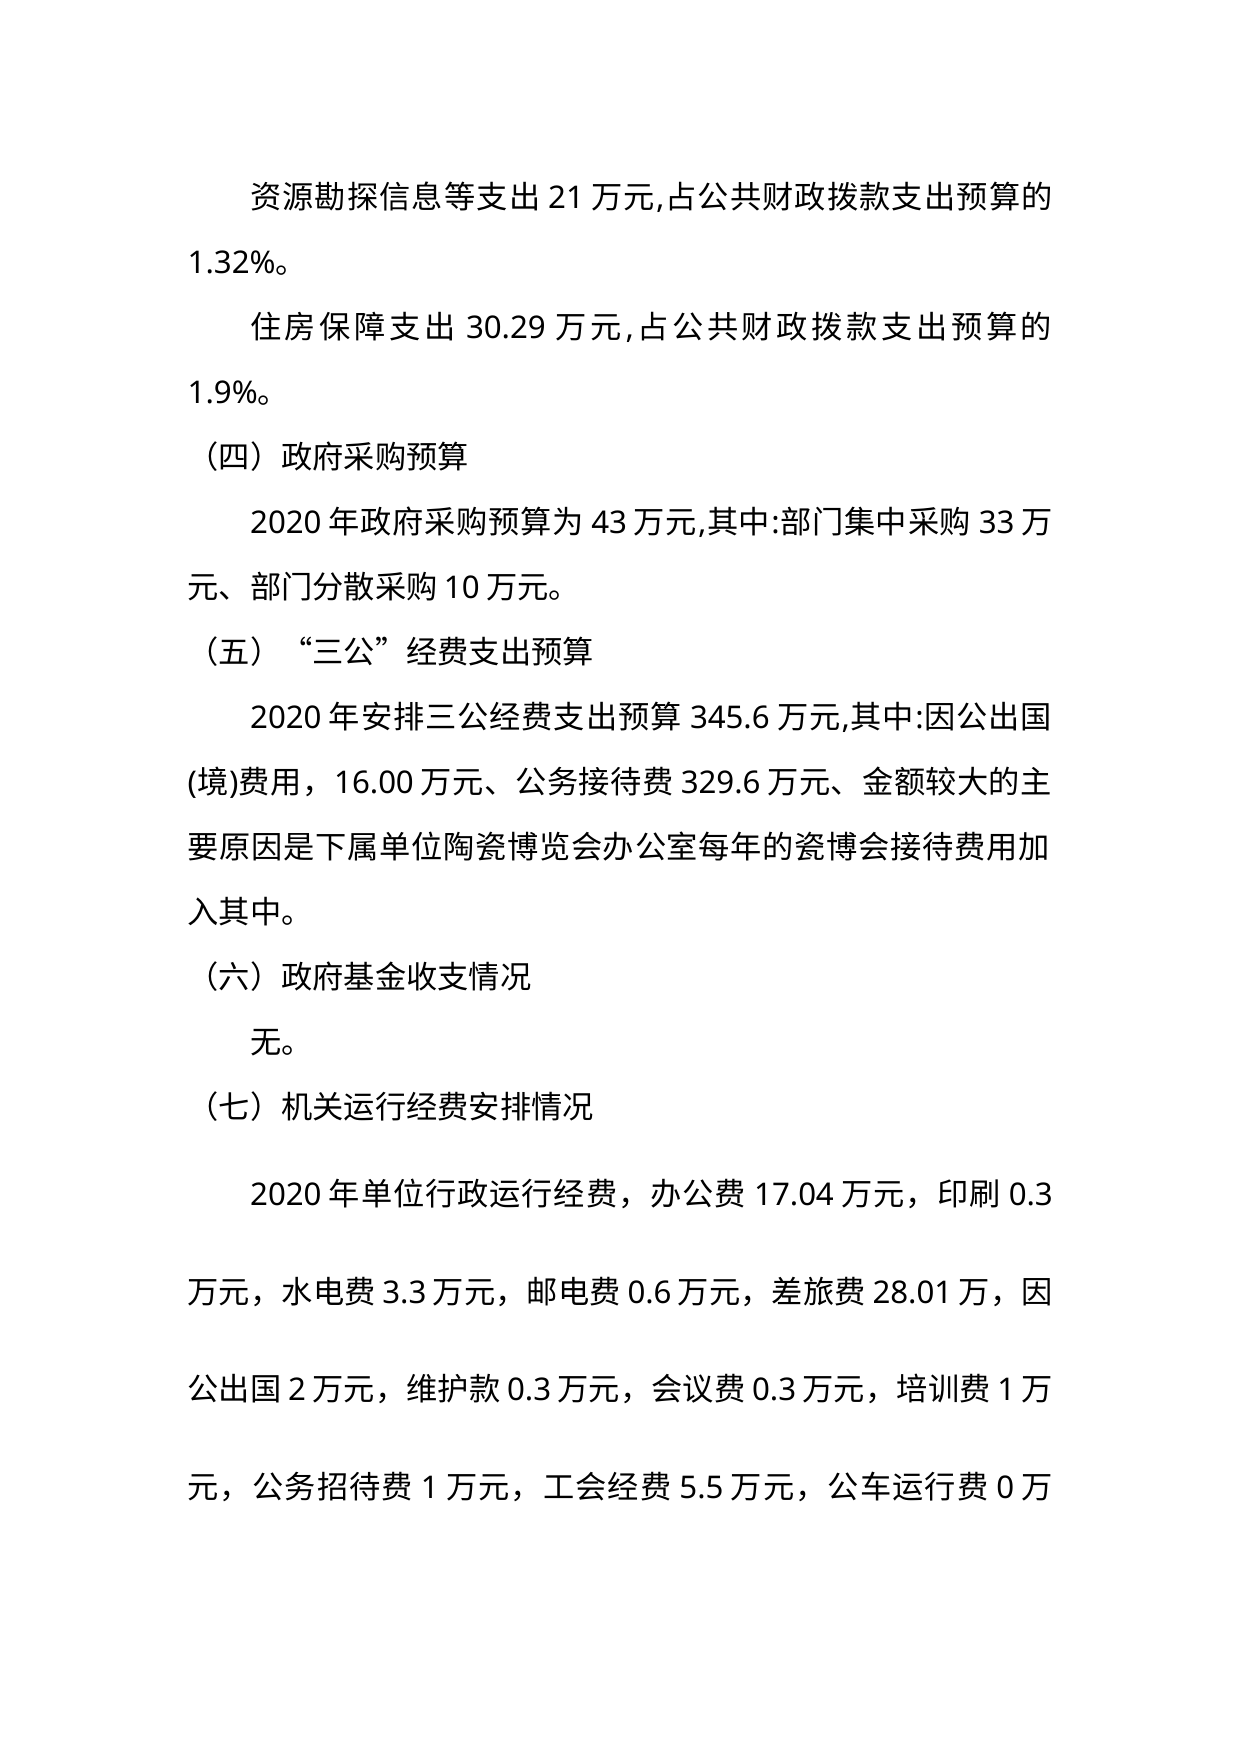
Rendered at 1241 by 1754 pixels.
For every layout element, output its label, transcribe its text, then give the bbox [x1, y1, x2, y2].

text （五）“三公”经费支出预算 [187, 617, 1053, 682]
text 2020年安排三公经费支出预算345.6万元,其中:因公出国(境)费用，16.00万元、公务接待费329.6万元、金额较大的主要原因是下属单位陶瓷博览会办公室每年的瓷博会接待费用加入其中。 [187, 682, 1053, 942]
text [187, 1159, 1053, 1517]
text 住房保障支出30.29万元,占公共财政拨款支出预算的1.9%。 [187, 292, 1053, 422]
text 2020年政府采购预算为43万元,其中:部门集中采购33万元、部门分散采购10万元。 [187, 487, 1053, 617]
text （四）政府采购预算 [187, 422, 1053, 487]
text 无。 [187, 1007, 1053, 1072]
text （七）机关运行经费安排情况 [187, 1072, 1053, 1137]
text 资源勘探信息等支出21万元,占公共财政拨款支出预算的1.32%。 [187, 162, 1053, 292]
text （六）政府基金收支情况 [187, 942, 1053, 1007]
